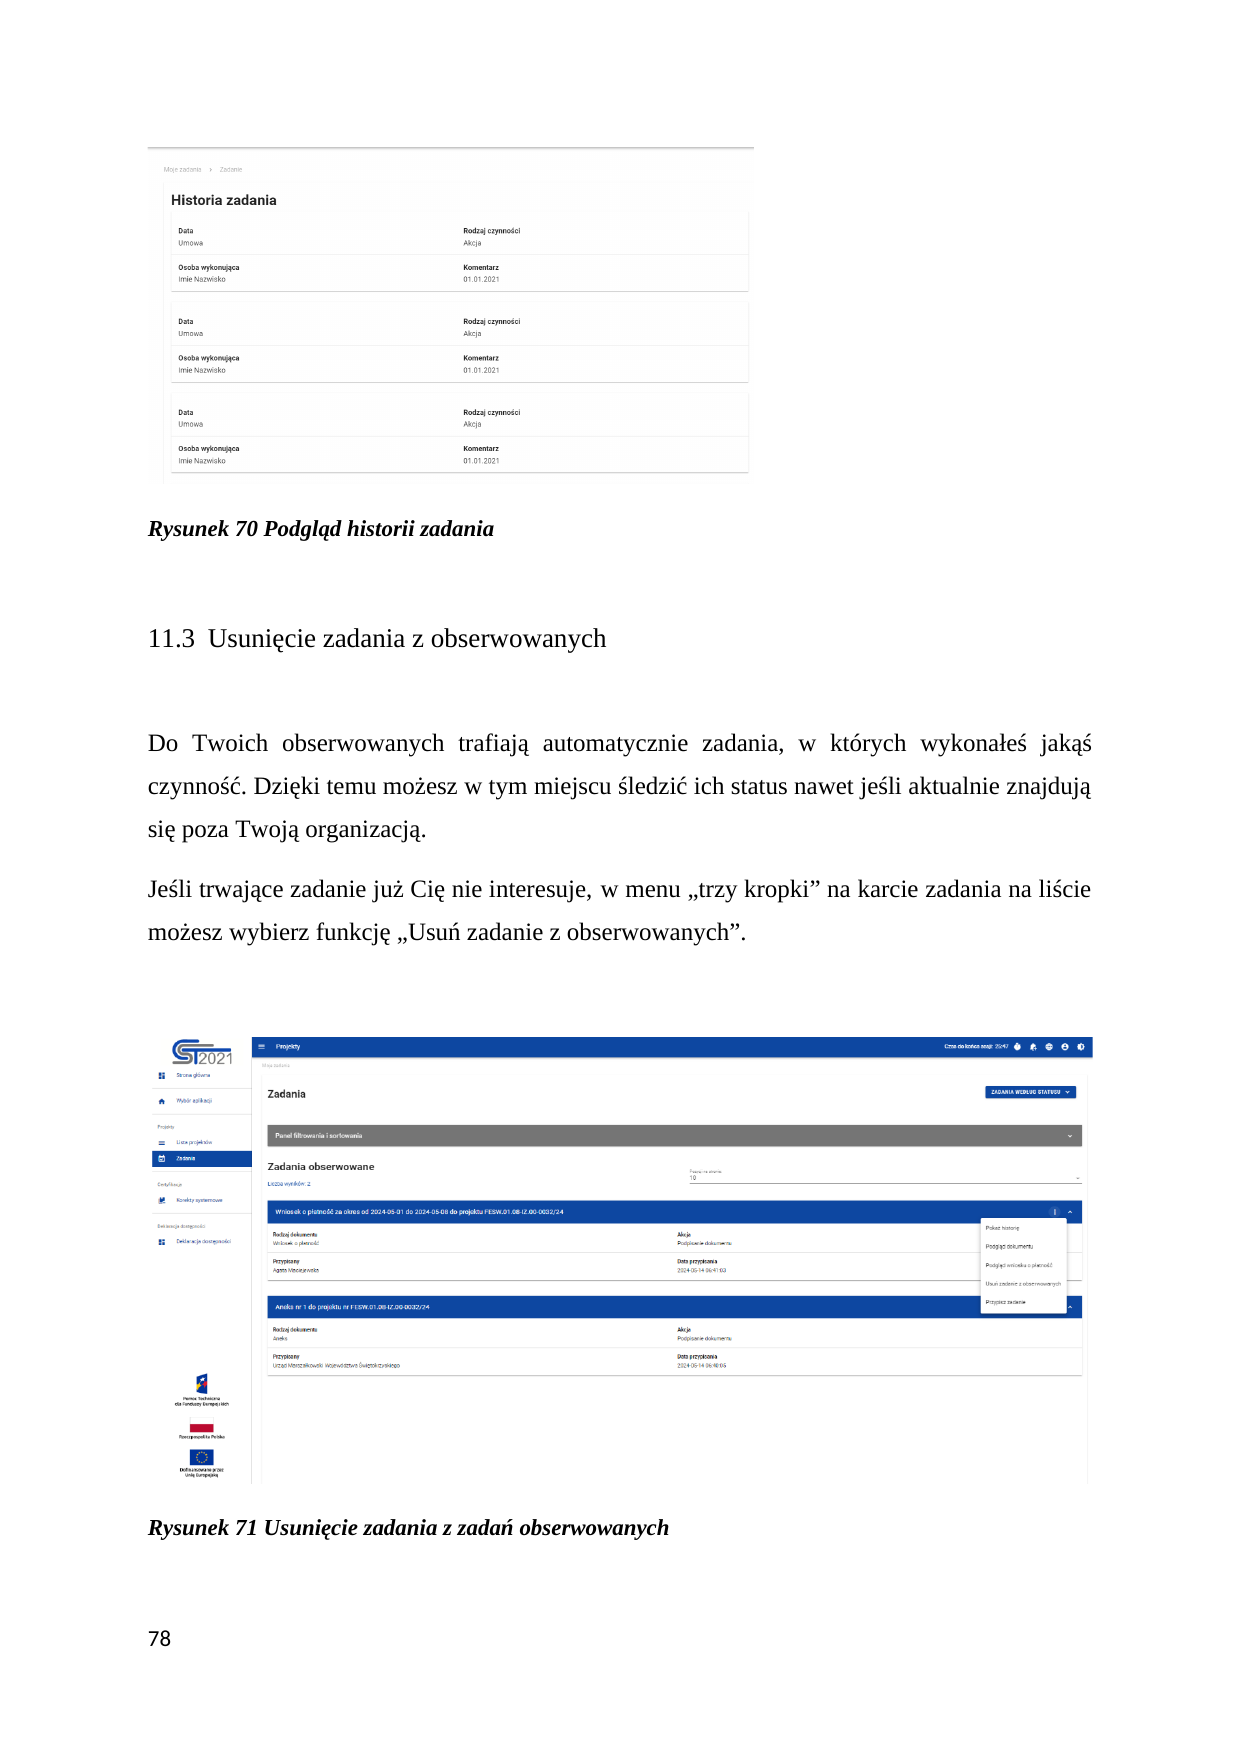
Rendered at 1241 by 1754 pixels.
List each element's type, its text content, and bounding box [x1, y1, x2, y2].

picture [147, 1037, 1093, 1484]
text Rysunek 71 Usunięcie zadania z zadań obserwowanych [148, 1514, 1092, 1541]
text Rysunek 70 Podgląd historii zadania [148, 514, 1092, 541]
picture [147, 147, 754, 484]
text Jeśli trwające zadanie już Cię nie interesuje, w menu „trzy kropki” na karcie zadania na liście możesz wybierz funkcję „Usuń zadanie z obserwowanych”. [148, 874, 1092, 946]
subtitle Usunięcie zadania z obserwowanych [148, 622, 1092, 653]
text Do Twoich obserwowanych trafiają automatycznie zadania, w których wykonałeś jakąś czynność. Dzięki temu możesz w tym miejscu śledzić ich status nawet jeśli aktualnie znajdują się poza Twoją organizacją. [148, 728, 1092, 843]
